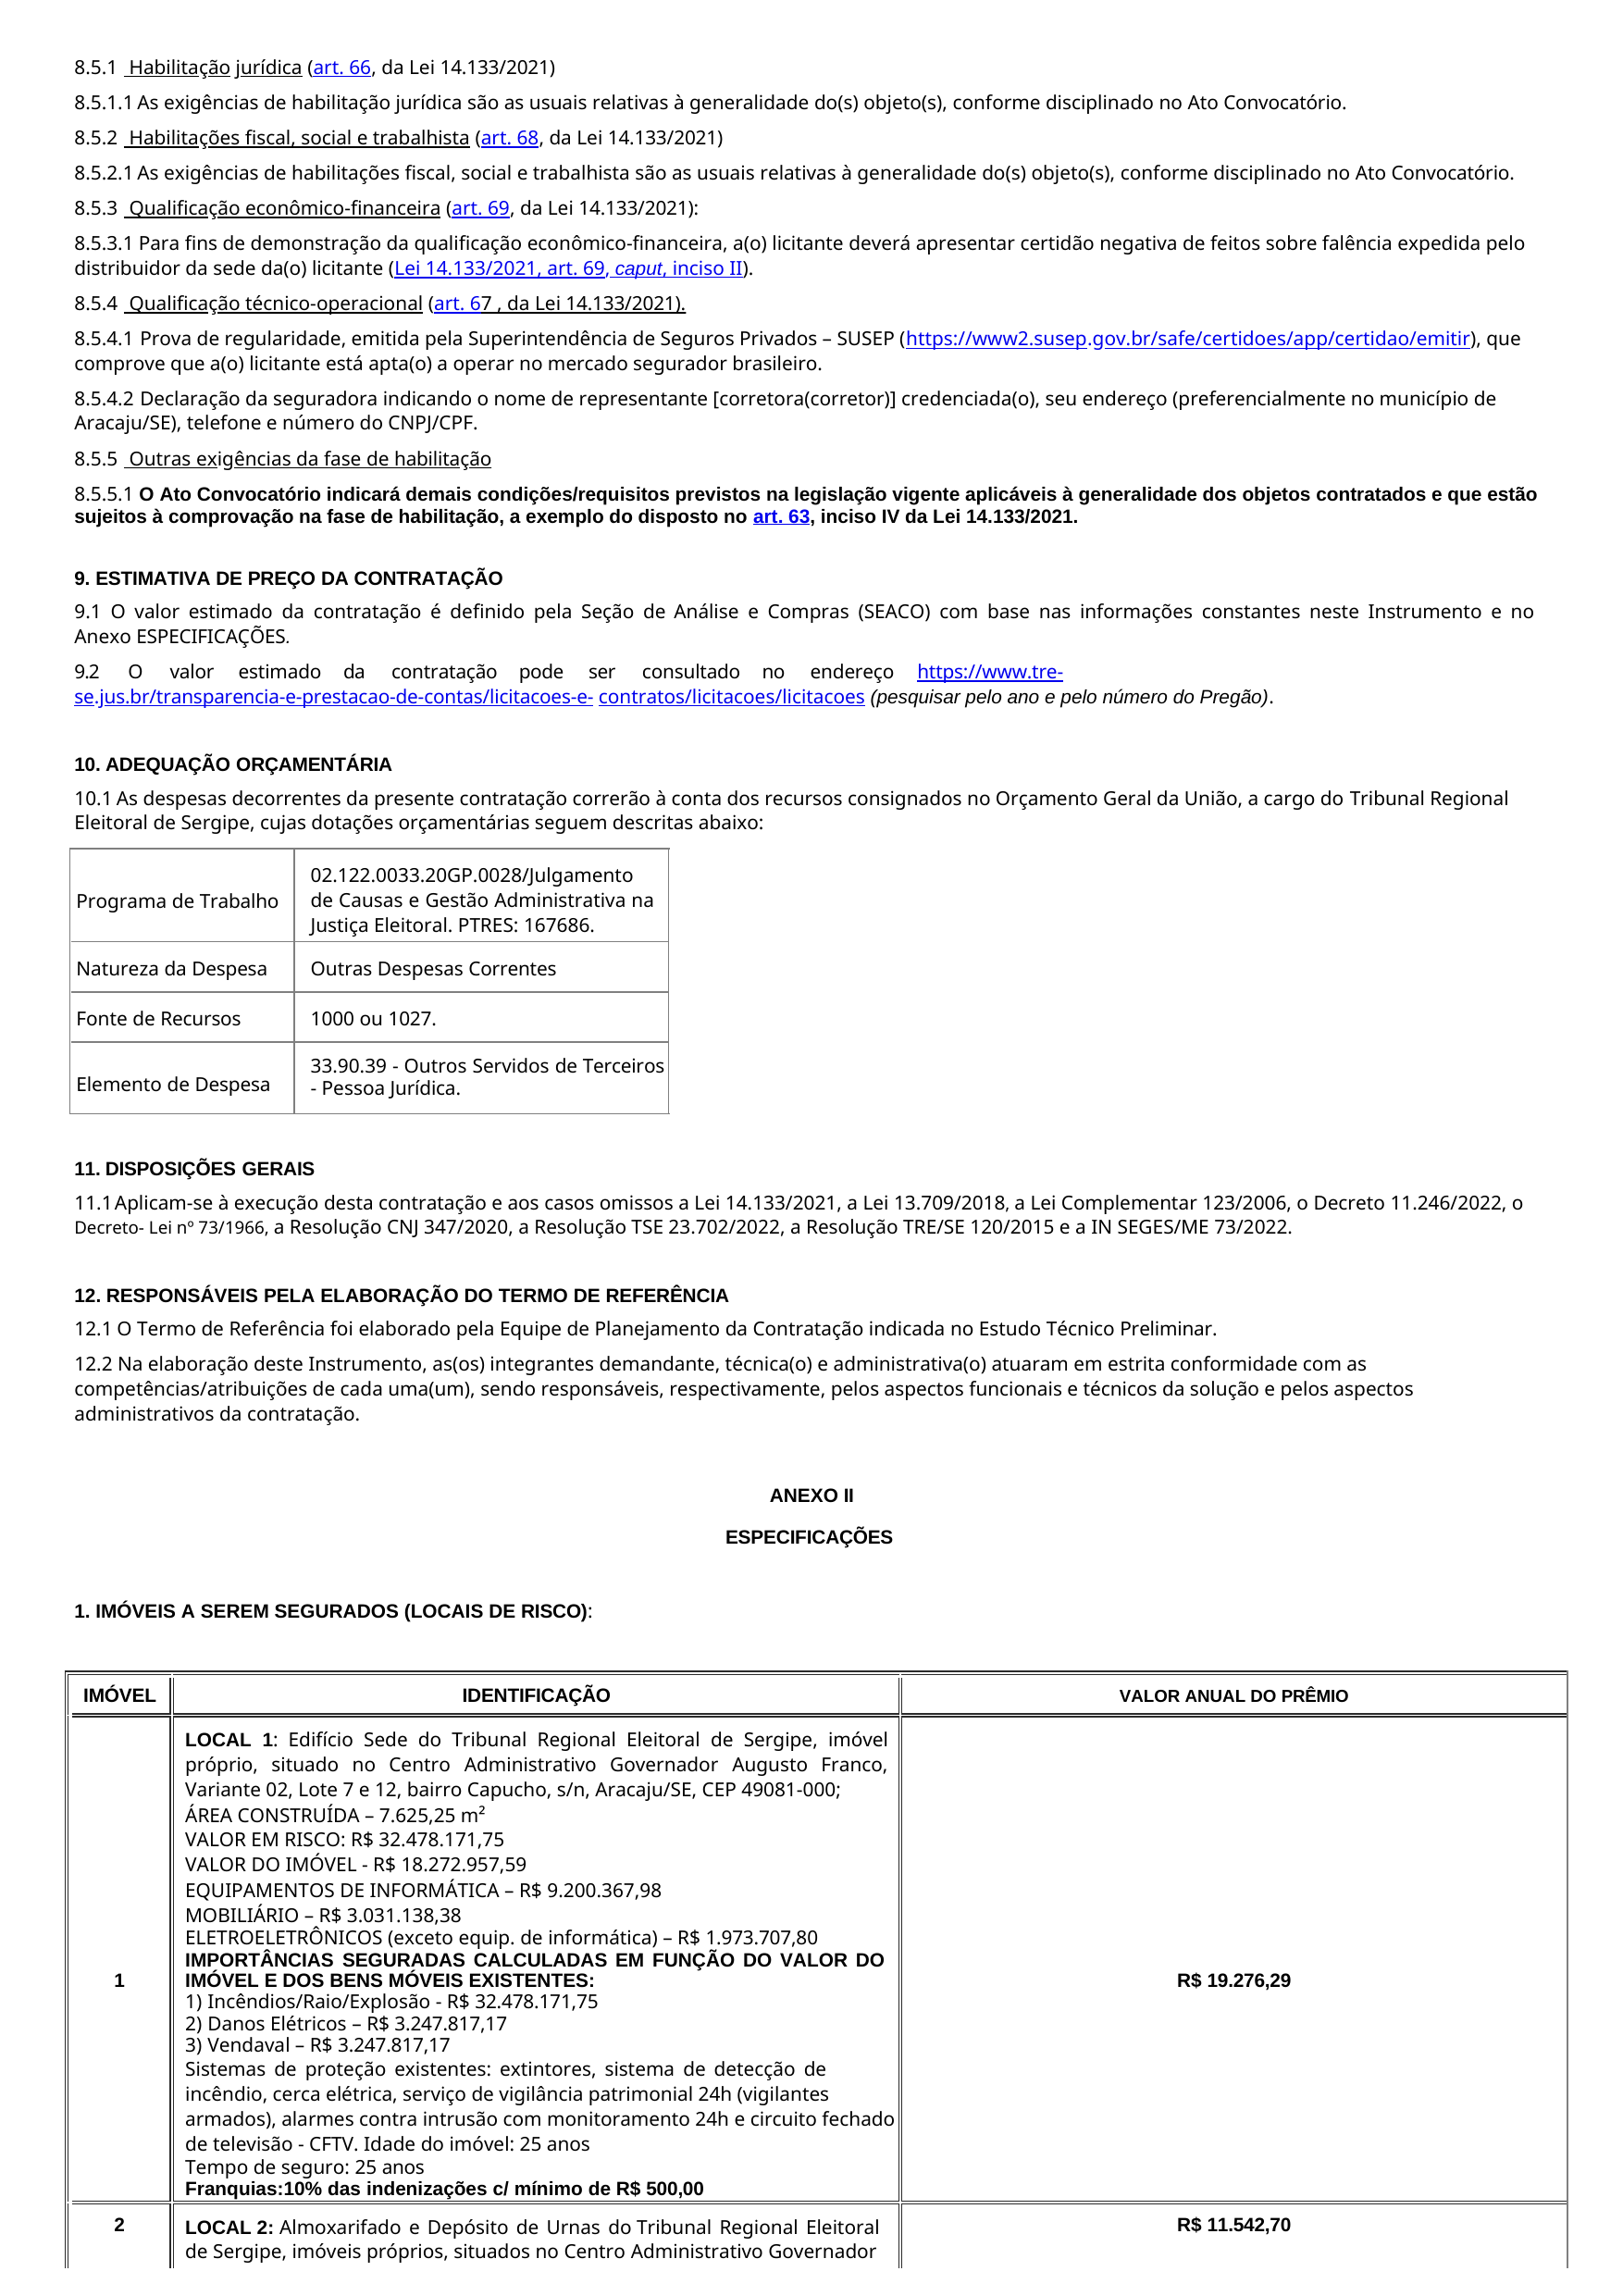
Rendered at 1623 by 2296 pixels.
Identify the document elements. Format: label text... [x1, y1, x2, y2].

table_header IDENTIFICAÇÃO [172, 1672, 900, 1713]
list Na elaboração deste Instrumento, as(os) integrantes demandante, técnica(o) e administrativa(o) atuaram em estrita conformidade com as competências/atribuições de cada uma(um), sendo responsáveis, respectivamente, pelos aspectos funcionais e técnicos da solução e pelos aspectos administrativos da contratação. [74, 1351, 1550, 1426]
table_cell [174, 2204, 898, 2268]
list O Termo de Referência foi elaborado pela Equipe de Planejamento da Contratação indicada no Estudo Técnico Preliminar. [74, 1315, 1568, 1342]
table_cell Natureza da Despesa [70, 942, 293, 991]
list O valor estimado da contratação pode ser consultado no endereço https://www.tre-se.jus.br/transparencia-e-prestacao-de-contas/licitacoes-e- contratos/licitacoes/licitacoes (pesquisar pelo ano e pelo número do Pregão). [74, 659, 1550, 709]
list As exigências de habilitação jurídica são as usuais relativas à generalidade do(s) objeto(s), conforme disciplinado no Ato Convocatório. [74, 89, 1568, 115]
subtitle RESPONSÁVEIS PELA ELABORAÇÃO DO TERMO DE REFERÊNCIA [74, 1285, 1568, 1307]
table_header 02.122.0033.20GP.0028/Julgamento de Causas e Gestão Administrativa na Justiça Eleitoral. PTRES: 167686. [295, 850, 668, 941]
subtitle ADEQUAÇÃO ORÇAMENTÁRIA [74, 753, 1568, 776]
table_header VALOR ANUAL DO PRÊMIO [900, 1675, 1567, 1713]
list As exigências de habilitações fiscal, social e trabalhista são as usuais relativas à generalidade do(s) objeto(s), conforme disciplinado no Ato Convocatório. [74, 159, 1568, 186]
text ANEXO II [59, 1484, 1564, 1507]
table_cell R$ 11.542,70 [902, 2204, 1567, 2268]
table_header IMÓVEL [67, 1672, 172, 1713]
list Prova de regularidade, emitida pela Superintendência de Seguros Privados – SUSEP (https://www2.susep.gov.br/safe/certidoes/app/certidao/emitir), que comprove que a(o) licitante está apta(o) a operar no mercado segurador brasileiro. [74, 326, 1550, 376]
list Habilitações fiscal, social e trabalhista (art. 68, da Lei 14.133/2021) [74, 124, 1568, 150]
list O valor estimado da contratação é definido pela Seção de Análise e Compras (SEACO) com base nas informações constantes neste Instrumento e no Anexo ESPECIFICAÇÕES. [74, 599, 1550, 649]
table_cell 1 [67, 1713, 172, 2201]
list IMÓVEIS A SEREM SEGURADOS (LOCAIS DE RISCO): [74, 1597, 1568, 1624]
table_cell 33.90.39 - Outros Servidos de Terceiros - Pessoa Jurídica. [295, 1043, 668, 1113]
table_cell 2 [67, 2201, 172, 2268]
list Para fins de demonstração da qualificação econômico-financeira, a(o) licitante deverá apresentar certidão negativa de feitos sobre falência expedida pelo distribuidor da sede da(o) licitante (Lei 14.133/2021, art. 69, caput, inciso II). [74, 230, 1550, 280]
text ESPECIFICAÇÕES [56, 1525, 1563, 1547]
list Outras exigências da fase de habilitação [74, 445, 1568, 471]
list Qualificação econômico-financeira (art. 69, da Lei 14.133/2021): [74, 194, 1568, 221]
table_cell Elemento de Despesa [70, 1042, 293, 1113]
table_header Programa de Trabalho [70, 850, 293, 941]
subtitle DISPOSIÇÕES GERAIS [74, 1158, 1568, 1180]
subtitle ESTIMATIVA DE PREÇO DA CONTRATAÇÃO [74, 567, 1568, 590]
table_cell R$ 19.276,29 [902, 1718, 1567, 2201]
list O Ato Convocatório indicará demais condições/requisitos previstos na legislação vigente aplicáveis à generalidade dos objetos contratados e que estão sujeitos à comprovação na fase de habilitação, a exemplo do disposto no art. 63, inciso IV da Lei 14.133/2021. [74, 480, 1550, 527]
list Habilitação jurídica (art. 66, da Lei 14.133/2021) [74, 54, 1568, 80]
table_cell Fonte de Recursos [70, 992, 293, 1041]
table_cell LOCAL 1: Edifício Sede do Tribunal Regional Eleitoral de Sergipe, imóvel próprio, situado no Centro Administrativo Governador Augusto Franco, Variante 02, Lote 7 e 12, bairro Capucho, s/n, Aracaju/SE, CEP 49081-000; ÁREA CONSTRUÍDA – 7.625,25 m² VALOR EM RISCO: R$ 32.478.171,75 VALOR DO IMÓVEL - R$ 18.272.957,59 EQUIPAMENTOS DE INFORMÁTICA – R$ 9.200.367,98 MOBILIÁRIO – R$ 3.031.138,38 ELETROELETRÔNICOS (exceto equip. de informática) – R$ 1.973.707,80 IMPORTÂNCIAS SEGURADAS CALCULADAS EM FUNÇÃO DO VALOR DO IMÓVEL E DOS BENS MÓVEIS EXISTENTES: Incêndios/Raio/Explosão - R$ 32.478.171,75 Danos Elétricos – R$ 3.247.817,17 Vendaval – R$ 3.247.817,17 Sistemas de proteção existentes: extintores, sistema de detecção de incêndio, cerca elétrica, serviço de vigilância patrimonial 24h (vigilantes armados), alarmes contra intrusão com monitoramento 24h e circuito fechado de televisão - CFTV. Idade do imóvel: 25 anos Tempo de seguro: 25 anos Franquias:10% das indenizações c/ mínimo de R$ 500,00 [174, 1718, 898, 2201]
list As despesas decorrentes da presente contratação correrão à conta dos recursos consignados no Orçamento Geral da União, a cargo do Tribunal Regional Eleitoral de Sergipe, cujas dotações orçamentárias seguem descritas abaixo: [74, 785, 1550, 835]
list Aplicam-se à execução desta contratação e aos casos omissos a Lei 14.133/2021, a Lei 13.709/2018, a Lei Complementar 123/2006, o Decreto 11.246/2022, o Decreto- Lei nº 73/1966, a Resolução CNJ 347/2020, a Resolução TSE 23.702/2022, a Resolução TRE/SE 120/2015 e a IN SEGES/ME 73/2022. [74, 1189, 1550, 1239]
list Qualificação técnico-operacional (art. 67 , da Lei 14.133/2021). [74, 290, 1568, 316]
table_cell 1000 ou 1027. [295, 993, 668, 1041]
list Declaração da seguradora indicando o nome de representante [corretora(corretor)] credenciada(o), seu endereço (preferencialmente no município de Aracaju/SE), telefone e número do CNPJ/CPF. [74, 386, 1550, 436]
table_cell Outras Despesas Correntes [295, 942, 668, 991]
